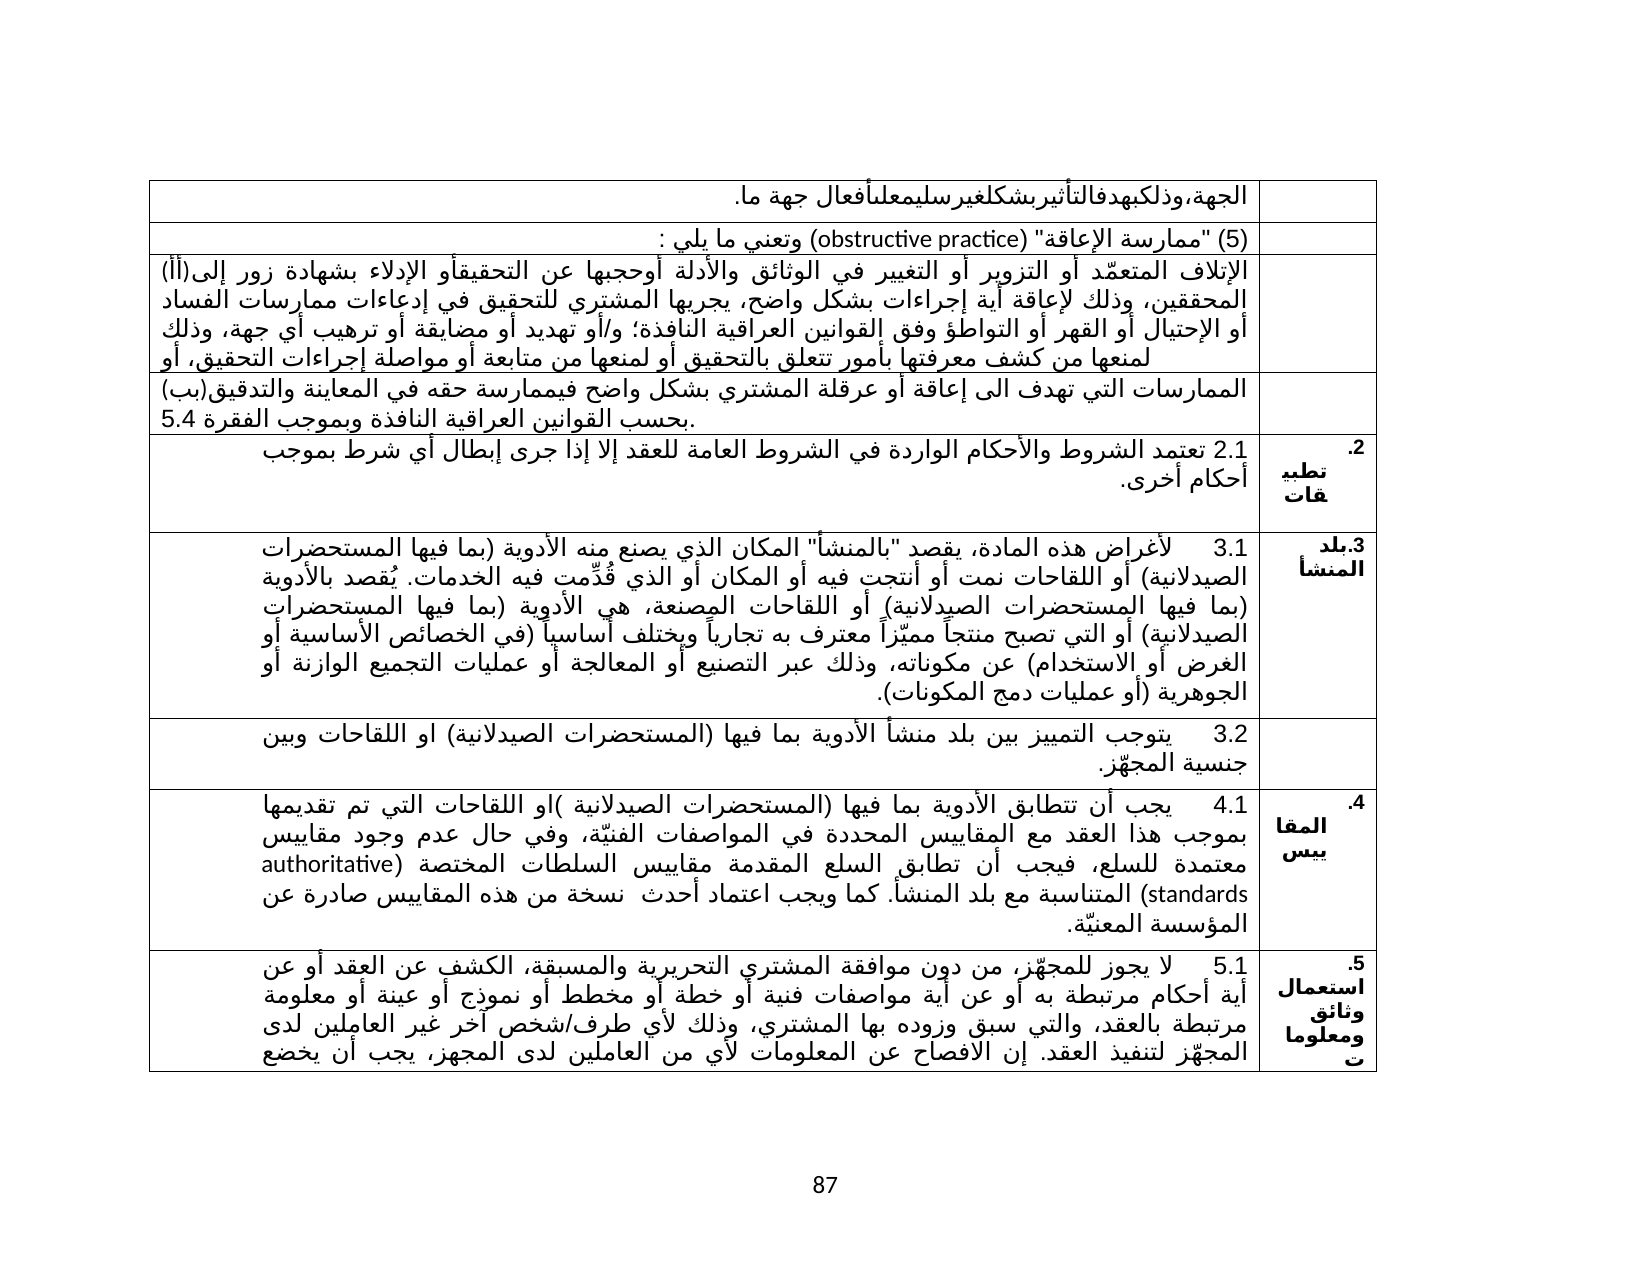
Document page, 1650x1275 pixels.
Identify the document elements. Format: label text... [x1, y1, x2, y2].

table_cell (أأ)الإتلاف المتعمّد أو التزوير أو التغيير في الوثائق والأدلة أوحجبها عن التحقيقأو الإدلاء بشهادة زور إلى المحققين، وذلك لإعاقة أية إجراءات بشكل واضح، يجريها المشتري للتحقيق في إدعاءات ممارسات الفساد أو الإحتيال أو القهر أو التواطؤ وفق القوانين العراقية النافذة؛ و/أو تهديد أو مضايقة أو ترهيب أي جهة، وذلك لمنعها من كشف معرفتها بأمور تتعلق بالتحقيق أو لمنعها من متابعة أو مواصلة إجراءات التحقيق، أو [150, 255, 1259, 372]
table_cell 3.1 لأغراض هذه المادة، يقصد "بالمنشأ" المكان الذي يصنع منه الأدوية (بما فيها المستحضرات الصيدلانية) أو اللقاحات نمت أو أنتجت فيه أو المكان أو الذي قُدِّمت فيه الخدمات. يُقصد بالأدوية (بما فيها المستحضرات الصيدلانية) أو اللقاحات المصنعة، هي الأدوية (بما فيها المستحضرات الصيدلانية) أو التي تصبح منتجاً مميّزاً معترف به تجارياً ويختلف أساسياً (في الخصائص الأساسية أو الغرض أو الاستخدام) عن مكوناته، وذلك عبر التصنيع أو المعالجة أو عمليات التجميع الوازنة أو الجوهرية (أو عمليات دمج المكونات). [150, 533, 1259, 718]
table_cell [1260, 951, 1376, 1071]
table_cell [150, 951, 1259, 1071]
table_cell 2. تطبيقات [1260, 435, 1376, 532]
table_cell [1260, 373, 1376, 434]
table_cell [150, 181, 1259, 222]
table_cell 4.1 يجب أن تتطابق الأدوية بما فيها (المستحضرات الصيدلانية )او اللقاحات التي تم تقديمها بموجب هذا العقد مع المقاييس المحددة في المواصفات الفنيّة، وفي حال عدم وجود مقاييس معتمدة للسلع، فيجب أن تطابق السلع المقدمة مقاييس السلطات المختصة (authoritative standards) المتناسبة مع بلد المنشأ. كما ويجب اعتماد أحدث نسخة من هذه المقاييس صادرة عن المؤسسة المعنيّة. [150, 790, 1259, 950]
table_cell [1260, 223, 1376, 254]
table_cell [1260, 255, 1376, 372]
table_cell 4. المقاييس [1260, 790, 1376, 950]
table_cell 3.2 يتوجب التمييز بين بلد منشأ الأدوية بما فيها (المستحضرات الصيدلانية) او اللقاحات وبين جنسية المجهّز. [150, 719, 1259, 789]
table_cell (بب)الممارسات التي تهدف الى إعاقة أو عرقلة المشتري بشكل واضح فيممارسة حقه في المعاينة والتدقيق بحسب القوانين العراقية النافذة وبموجب الفقرة 5.4. [150, 373, 1259, 434]
table_cell 2.1 تعتمد الشروط والأحكام الواردة في الشروط العامة للعقد إلا إذا جرى إبطال أي شرط بموجب أحكام أخرى. [150, 435, 1259, 532]
table_cell 3.بلد المنشأ [1260, 533, 1376, 718]
table_cell [1260, 181, 1376, 222]
table_cell [1260, 719, 1376, 789]
table_cell (5) "ممارسة الإعاقة" (obstructive practice) وتعني ما يلي : [150, 223, 1259, 254]
